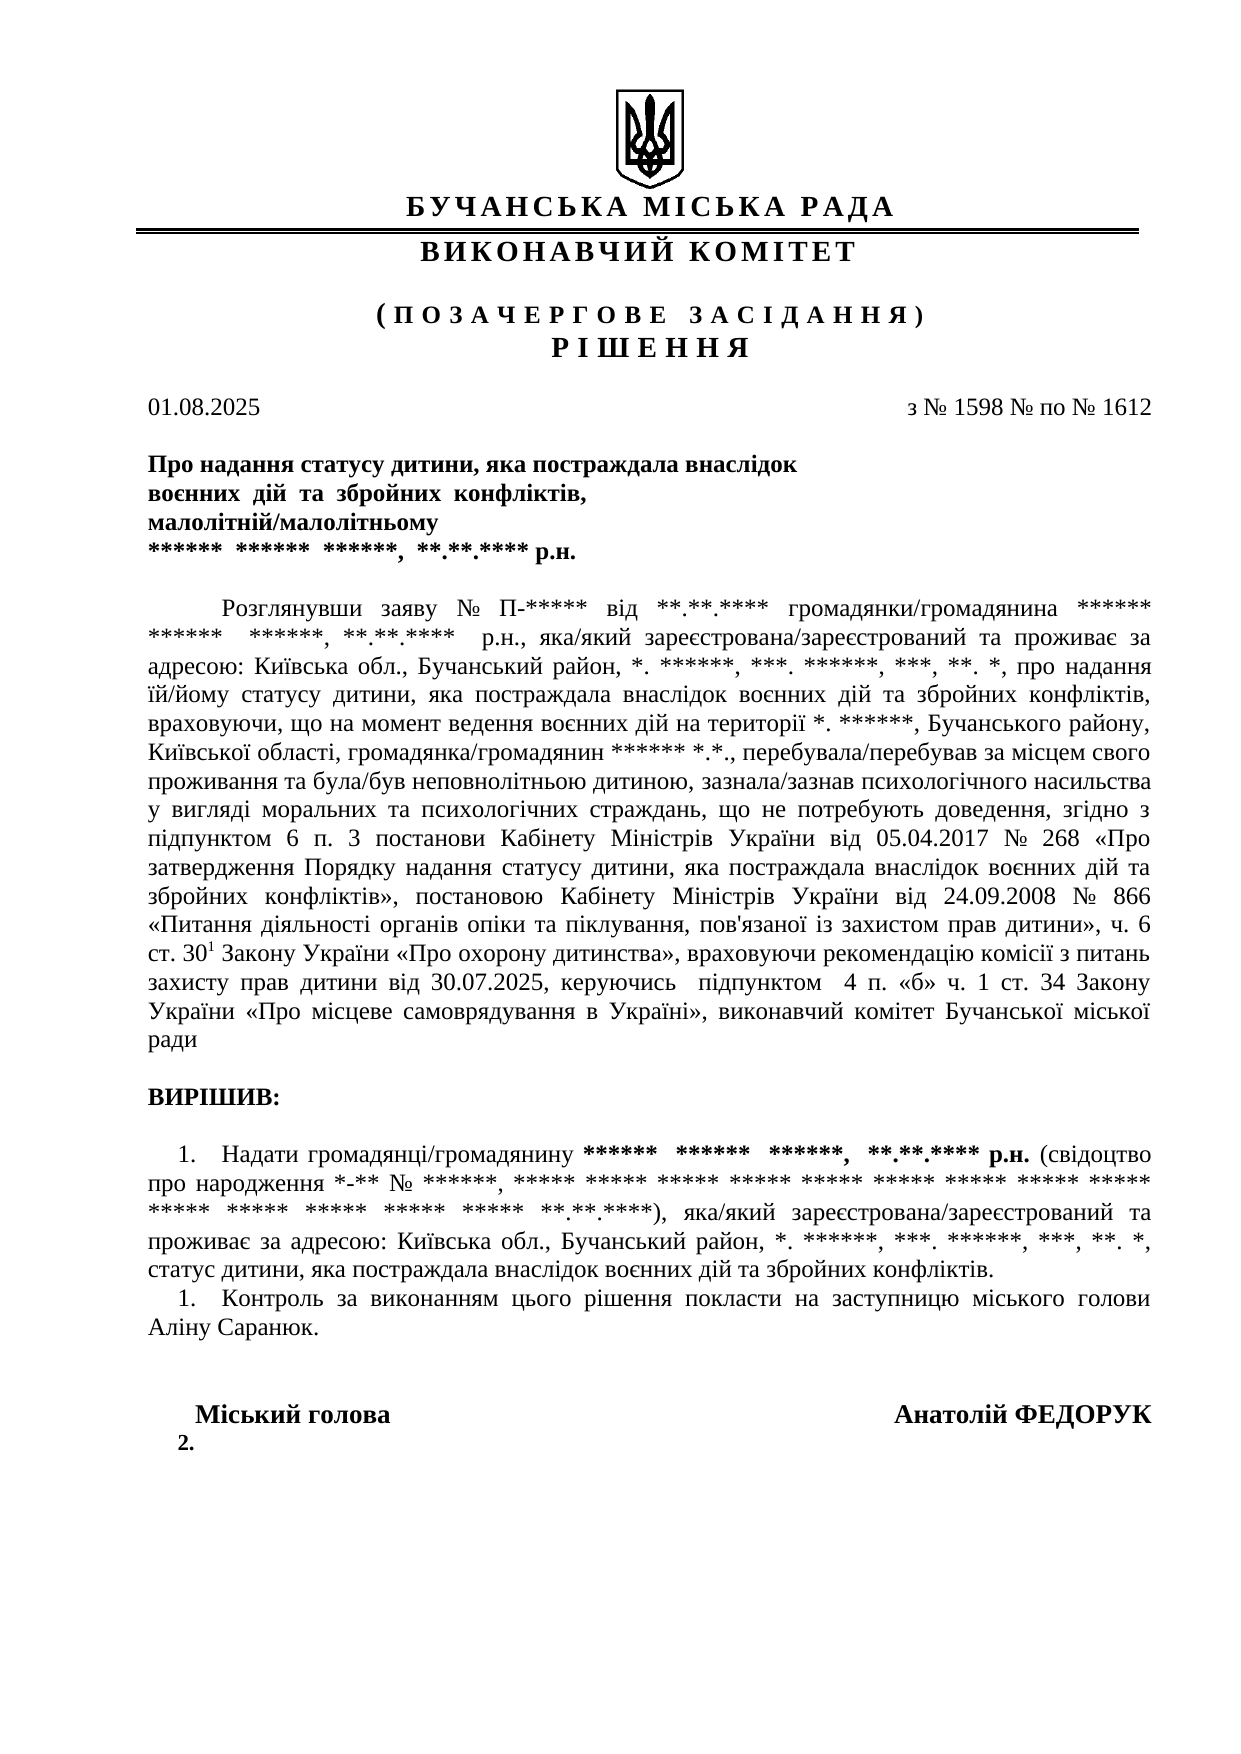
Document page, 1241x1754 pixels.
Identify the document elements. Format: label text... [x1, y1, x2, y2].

text ВИРІШИВ: [148, 1082, 1152, 1111]
text ****** ****** ******, **.**.**** р.н. [148, 536, 812, 564]
list Контроль за виконанням цього рішення покласти на заступницю міського голови Аліну Саранюк. [148, 1283, 1152, 1341]
text Про надання статусу дитини, яка постраждала внаслідок воєнних дій та збройних конфліктів, малолітній/малолітньому [148, 449, 812, 536]
text БУЧАНСЬКА МІСЬКА РАДА [148, 189, 1152, 223]
picture [614, 88, 685, 189]
table_header 01.08.2025 [136, 392, 649, 421]
table_header Анатолій ФЕДОРУК [650, 1398, 1163, 1429]
list Надати громадянці/громадянину ****** ****** ******, **.**.**** р.н. (свідоцтво про народження *-** № ******, ***** ***** ***** ***** ***** ***** ***** ***** ***** ***** ***** ***** ***** ***** **.**.****), яка/який зареєстрована/зареєстрований та проживає за адресою: Київська обл., Бучанський район, *. ******, ***. ******, ***, **. *, статус дитини, яка постраждала внаслідок воєнних дій та збройних конфліктів. [148, 1139, 1152, 1283]
text (ПОЗАЧЕРГОВЕ ЗАСІДАННЯ) [148, 296, 1152, 330]
table_header з № 1598 № по № 1612 [650, 392, 1163, 421]
text Розглянувши заяву № П-***** від **.**.**** громадянки/громадянина ****** ****** ******, **.**.**** р.н., яка/який зареєстрована/зареєстрований та проживає за адресою: Київська обл., Бучанський район, *. ******, ***. ******, ***, **. *, про надання їй/йому статусу дитини, яка постраждала внаслідок воєнних дій та збройних конфліктів, враховуючи, що на момент ведення воєнних дій на території *. ******, Бучанського району, Київської області, громадянка/громадянин ****** *.*., перебувала/перебував за місцем свого проживання та була/був неповнолітньою дитиною, зазнала/зазнав психологічного насильства у вигляді моральних та психологічних страждань, що не потребують доведення, згідно з підпунктом 6 п. 3 постанови Кабінету Міністрів України від 05.04.2017 № 268 «Про затвердження Порядку надання статусу дитини, яка постраждала внаслідок воєнних дій та збройних конфліктів», постановою Кабінету Міністрів України від 24.09.2008 № 866 «Питання діяльності органів опіки та піклування, пов'язаної із захистом прав дитини», ч. 6 ст. 301 Закону України «Про охорону дитинства», враховуючи рекомендацію комісії з питань захисту прав дитини від 30.07.2025, керуючись підпунктом 4 п. «б» ч. 1 ст. 34 Закону України «Про місцеве самоврядування в Україні», виконавчий комітет Бучанської міської ради [148, 593, 1152, 1053]
table_header ВИКОНАВЧИЙ КОМІТЕТ [136, 234, 1139, 296]
text РІШЕННЯ [148, 330, 1152, 363]
table_header Міський голова [136, 1398, 649, 1429]
